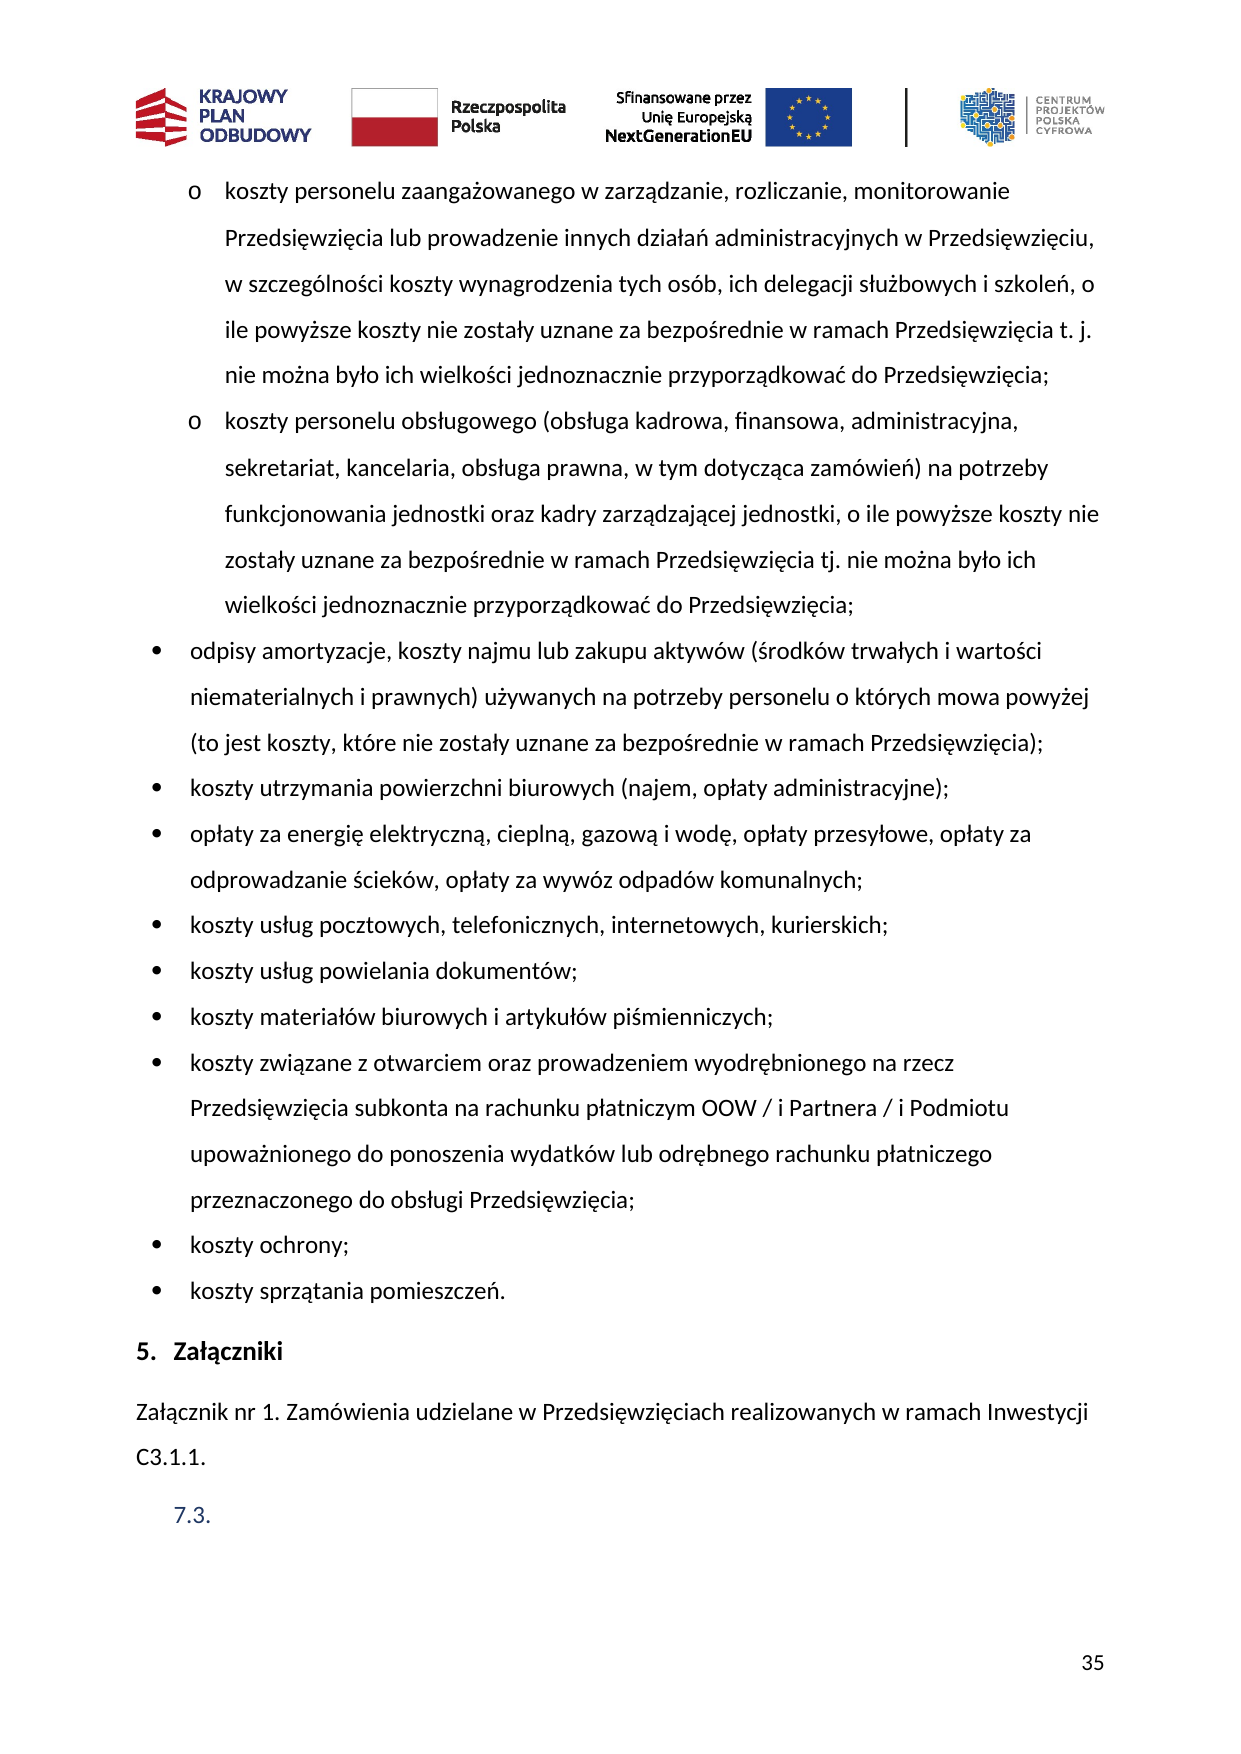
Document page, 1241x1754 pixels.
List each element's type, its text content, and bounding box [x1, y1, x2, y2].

list odpisy amortyzacje, koszty najmu lub zakupu aktywów (środków trwałych i wartości niematerialnych i prawnych) używanych na potrzeby personelu o których mowa powyżej (to jest koszty, które nie zostały uznane za bezpośrednie w ramach Przedsięwzięcia); [152, 635, 1100, 757]
list koszty personelu zaangażowanego w zarządzanie, rozliczanie, monitorowanie Przedsięwzięcia lub prowadzenie innych działań administracyjnych w Przedsięwzięciu, w szczególności koszty wynagrodzenia tych osób, ich delegacji służbowych i szkoleń, o ile powyższe koszty nie zostały uznane za bezpośrednie w ramach Przedsięwzięcia t. j. nie można było ich wielkości jednoznacznie przyporządkować do Przedsięwzięcia; [187, 175, 1100, 390]
list koszty personelu obsługowego (obsługa kadrowa, finansowa, administracyjna, sekretariat, kancelaria, obsługa prawna, w tym dotycząca zamówień) na potrzeby funkcjonowania jednostki oraz kadry zarządzającej jednostki, o ile powyższe koszty nie zostały uznane za bezpośrednie w ramach Przedsięwzięcia tj. nie można było ich wielkości jednoznacznie przyporządkować do Przedsięwzięcia; [187, 405, 1100, 620]
list koszty sprzątania pomieszczeń. [152, 1275, 1100, 1306]
picture [135, 88, 1105, 147]
list koszty związane z otwarciem oraz prowadzeniem wyodrębnionego na rzecz Przedsięwzięcia subkonta na rachunku płatniczym OOW / i Partnera / i Podmiotu upoważnionego do ponoszenia wydatków lub odrębnego rachunku płatniczego przeznaczonego do obsługi Przedsięwzięcia; [152, 1047, 1100, 1214]
text Załącznik nr 1. Zamówienia udzielane w Przedsięwzięciach realizowanych w ramach Inwestycji C3.1.1. [136, 1396, 1104, 1472]
list koszty ochrony; [152, 1230, 1100, 1260]
list koszty materiałów biurowych i artykułów piśmienniczych; [152, 1001, 1100, 1032]
list koszty utrzymania powierzchni biurowych (najem, opłaty administracyjne); [152, 772, 1100, 803]
subtitle Załączniki [136, 1334, 1104, 1367]
list koszty usług pocztowych, telefonicznych, internetowych, kurierskich; [152, 909, 1100, 940]
list opłaty za energię elektryczną, cieplną, gazową i wodę, opłaty przesyłowe, opłaty za odprowadzanie ścieków, opłaty za wywóz odpadów komunalnych; [152, 818, 1100, 894]
list koszty usług powielania dokumentów; [152, 955, 1100, 986]
